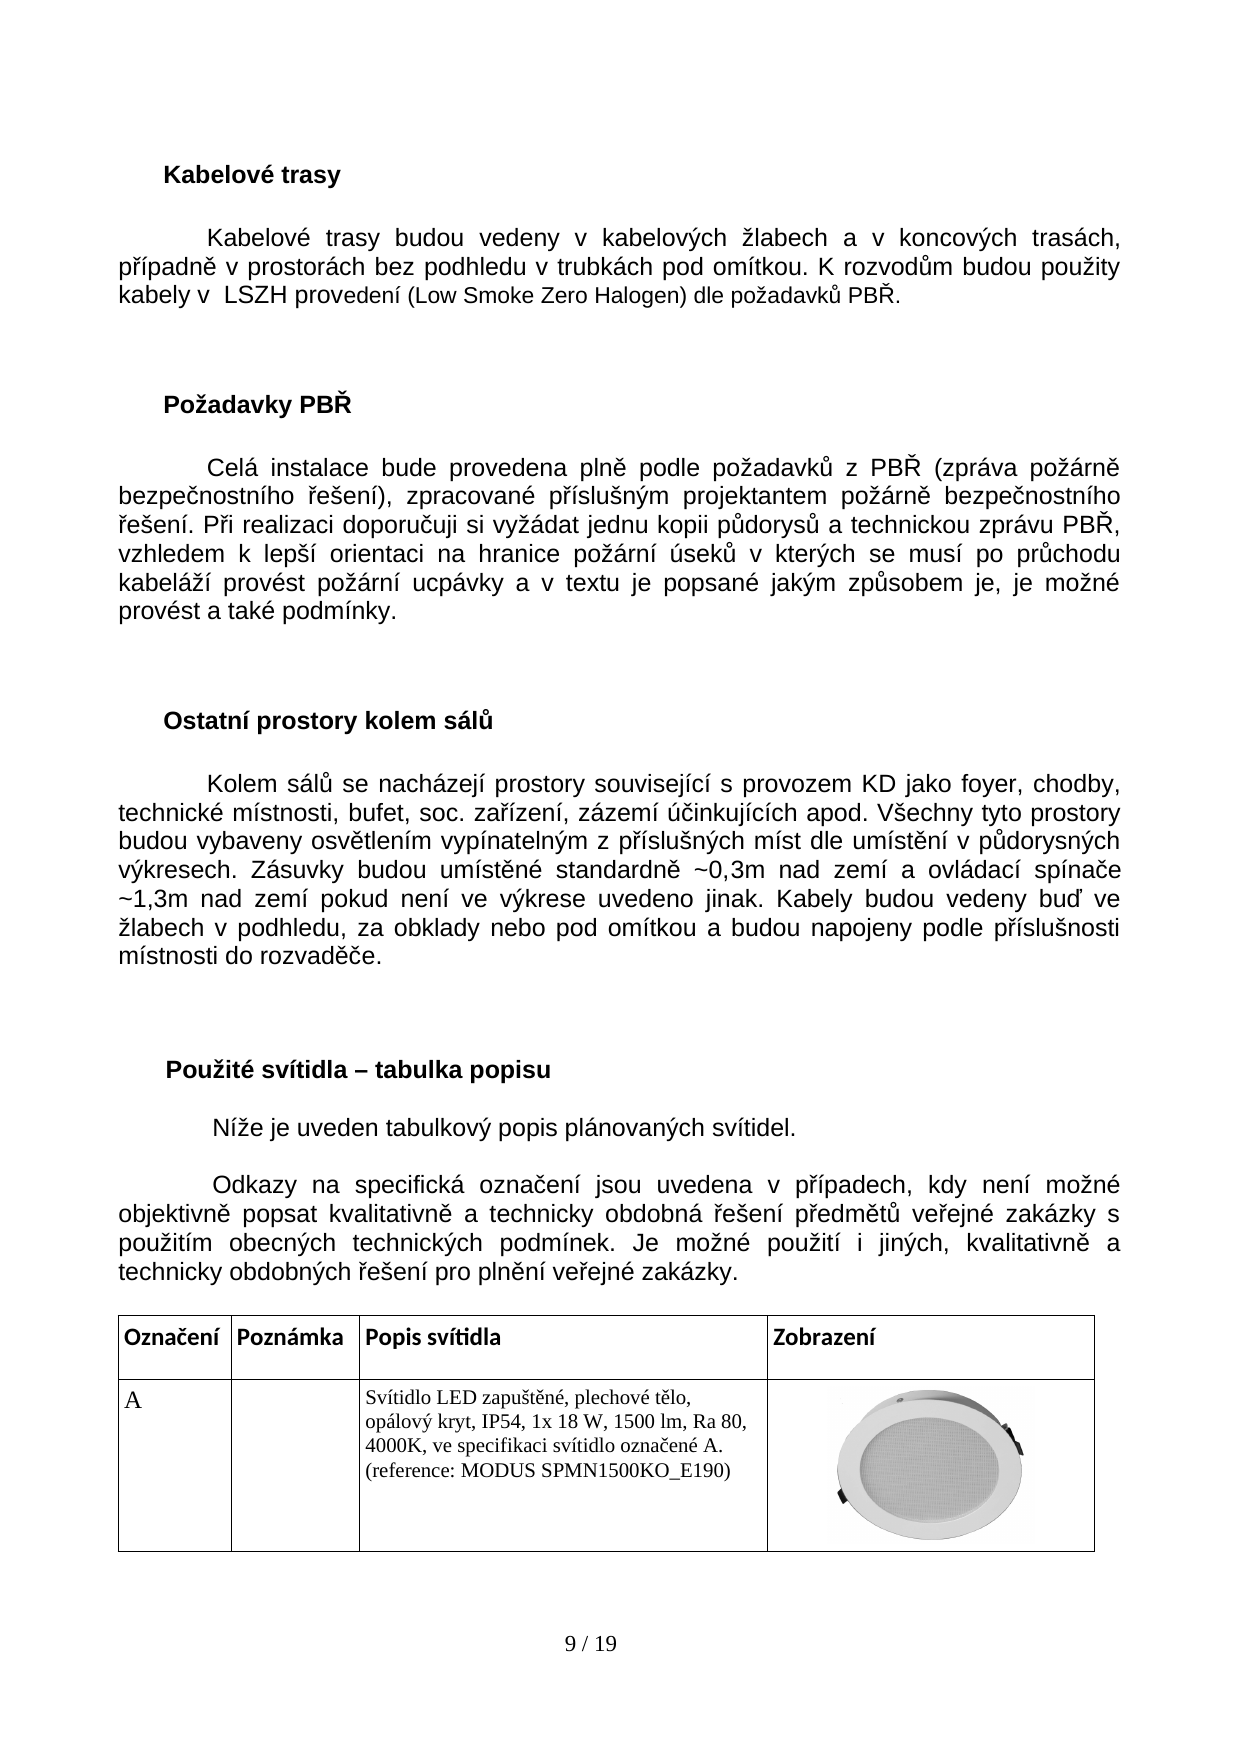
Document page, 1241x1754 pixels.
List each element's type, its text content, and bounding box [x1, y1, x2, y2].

picture [827, 1386, 1035, 1544]
table_cell [768, 1380, 1094, 1551]
table_cell [232, 1380, 359, 1551]
text Použité svítidla – tabulka popisu [165, 1055, 1122, 1083]
text Níže je uveden tabulkový popis plánovaných svítidel. [118, 1113, 1122, 1141]
table_header Poznámka [232, 1316, 359, 1378]
table_header Zobrazení [768, 1316, 1094, 1378]
text Kabelové trasy budou vedeny v kabelových žlabech a v koncových trasách, případně v prostorách bez podhledu v trubkách pod omítkou. K rozvodům budou použity kabely v LSZH provedení (Low Smoke Zero Halogen) dle požadavků PBŘ. [118, 223, 1122, 309]
subtitle Kabelové trasy [163, 160, 1122, 189]
table_header Označení [119, 1316, 231, 1378]
table_cell Svítidlo LED zapuštěné, plechové tělo, opálový kryt, IP54, 1x 18 W, 1500 lm, Ra 80, 4000K, ve specifikaci svítidlo označené A. (reference: MODUS SPMN1500KO_E190) [360, 1380, 767, 1551]
subtitle Požadavky PBŘ [163, 390, 1122, 419]
text Kolem sálů se nacházejí prostory související s provozem KD jako foyer, chodby, technické místnosti, bufet, soc. zařízení, zázemí účinkujících apod. Všechny tyto prostory budou vybaveny osvětlením vypínatelným z příslušných míst dle umístění v půdorysných výkresech. Zásuvky budou umístěné standardně ~0,3m nad zemí a ovládací spínače ~1,3m nad zemí pokud není ve výkrese uvedeno jinak. Kabely budou vedeny buď ve žlabech v podhledu, za obklady nebo pod omítkou a budou napojeny podle příslušnosti místnosti do rozvaděče. [118, 769, 1122, 970]
text Odkazy na specifická označení jsou uvedena v případech, kdy není možné objektivně popsat kvalitativně a technicky obdobná řešení předmětů veřejné zakázky s použitím obecných technických podmínek. Je možné použití i jiných, kvalitativně a technicky obdobných řešení pro plnění veřejné zakázky. [118, 1171, 1122, 1286]
table_header Popis svítidla [360, 1316, 767, 1378]
table_cell A [119, 1380, 231, 1551]
subtitle Ostatní prostory kolem sálů [163, 706, 1122, 735]
text Celá instalace bude provedena plně podle požadavků z PBŘ (zpráva požárně bezpečnostního řešení), zpracované příslušným projektantem požárně bezpečnostního řešení. Při realizaci doporučuji si vyžádat jednu kopii půdorysů a technickou zprávu PBŘ, vzhledem k lepší orientaci na hranice požární úseků v kterých se musí po průchodu kabeláží provést požární ucpávky a v textu je popsané jakým způsobem je, je možné provést a také podmínky. [118, 453, 1122, 625]
